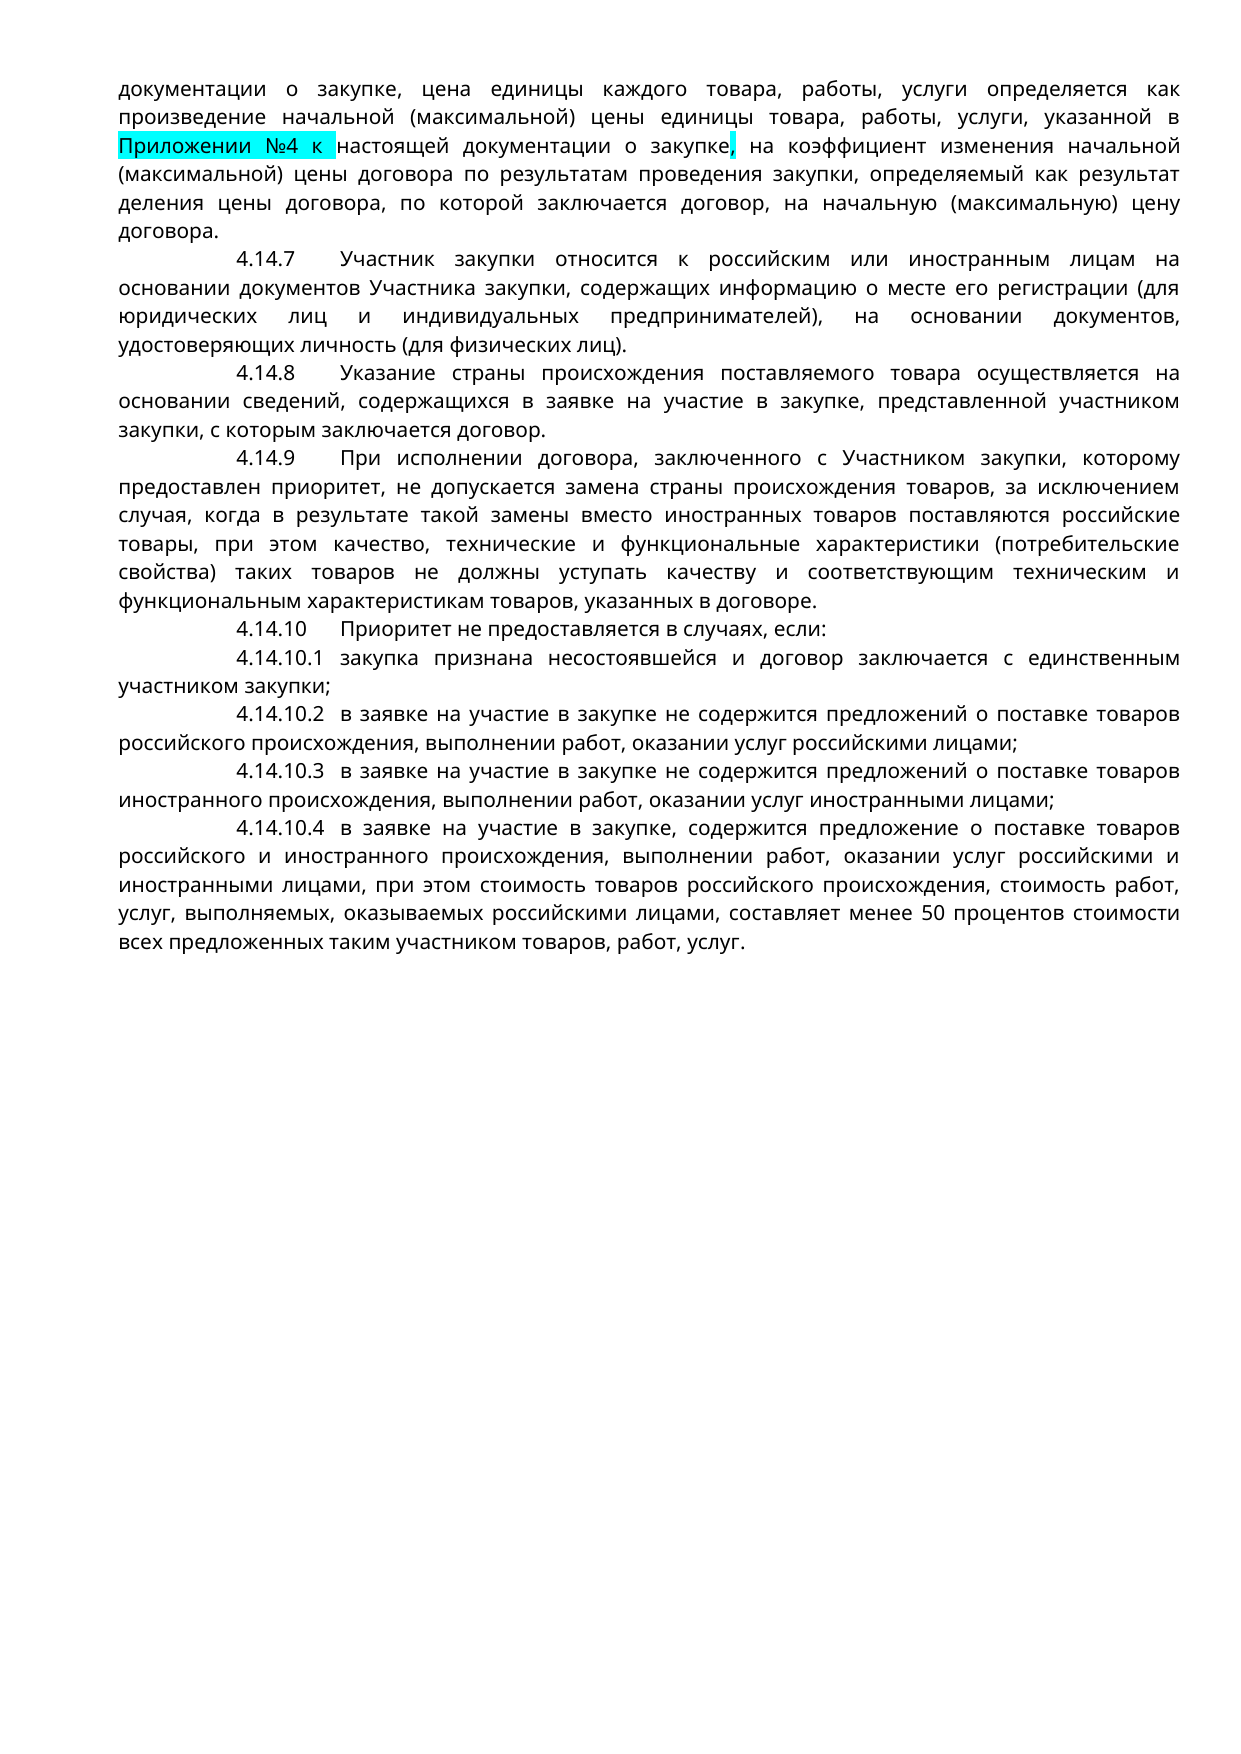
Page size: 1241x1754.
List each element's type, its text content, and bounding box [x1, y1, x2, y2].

list закупка признана несостоявшейся и договор заключается с единственным участником закупки; [118, 643, 1181, 699]
list При исполнении договора, заключенного с Участником закупки, которому предоставлен приоритет, не допускается замена страны происхождения товаров, за исключением случая, когда в результате такой замены вместо иностранных товаров поставляются российские товары, при этом качество, технические и функциональные характеристики (потребительские свойства) таких товаров не должны уступать качеству и соответствующим техническим и функциональным характеристикам товаров, указанных в договоре. [118, 443, 1181, 614]
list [118, 74, 1181, 244]
list Участник закупки относится к российским или иностранным лицам на основании документов Участника закупки, содержащих информацию о месте его регистрации (для юридических лиц и индивидуальных предпринимателей), на основании документов, удостоверяющих личность (для физических лиц). [118, 244, 1181, 358]
list в заявке на участие в закупке не содержится предложений о поставке товаров российского происхождения, выполнении работ, оказании услуг российскими лицами; [118, 699, 1181, 756]
list Указание страны происхождения поставляемого товара осуществляется на основании сведений, содержащихся в заявке на участие в закупке, представленной участником закупки, с которым заключается договор. [118, 358, 1181, 443]
list в заявке на участие в закупке не содержится предложений о поставке товаров иностранного происхождения, выполнении работ, оказании услуг иностранными лицами; [118, 756, 1181, 813]
list Приоритет не предоставляется в случаях, если: [118, 614, 1181, 643]
list в заявке на участие в закупке, содержится предложение о поставке товаров российского и иностранного происхождения, выполнении работ, оказании услуг российскими и иностранными лицами, при этом стоимость товаров российского происхождения, стоимость работ, услуг, выполняемых, оказываемых российскими лицами, составляет менее 50 процентов стоимости всех предложенных таким участником товаров, работ, услуг. [118, 813, 1181, 955]
